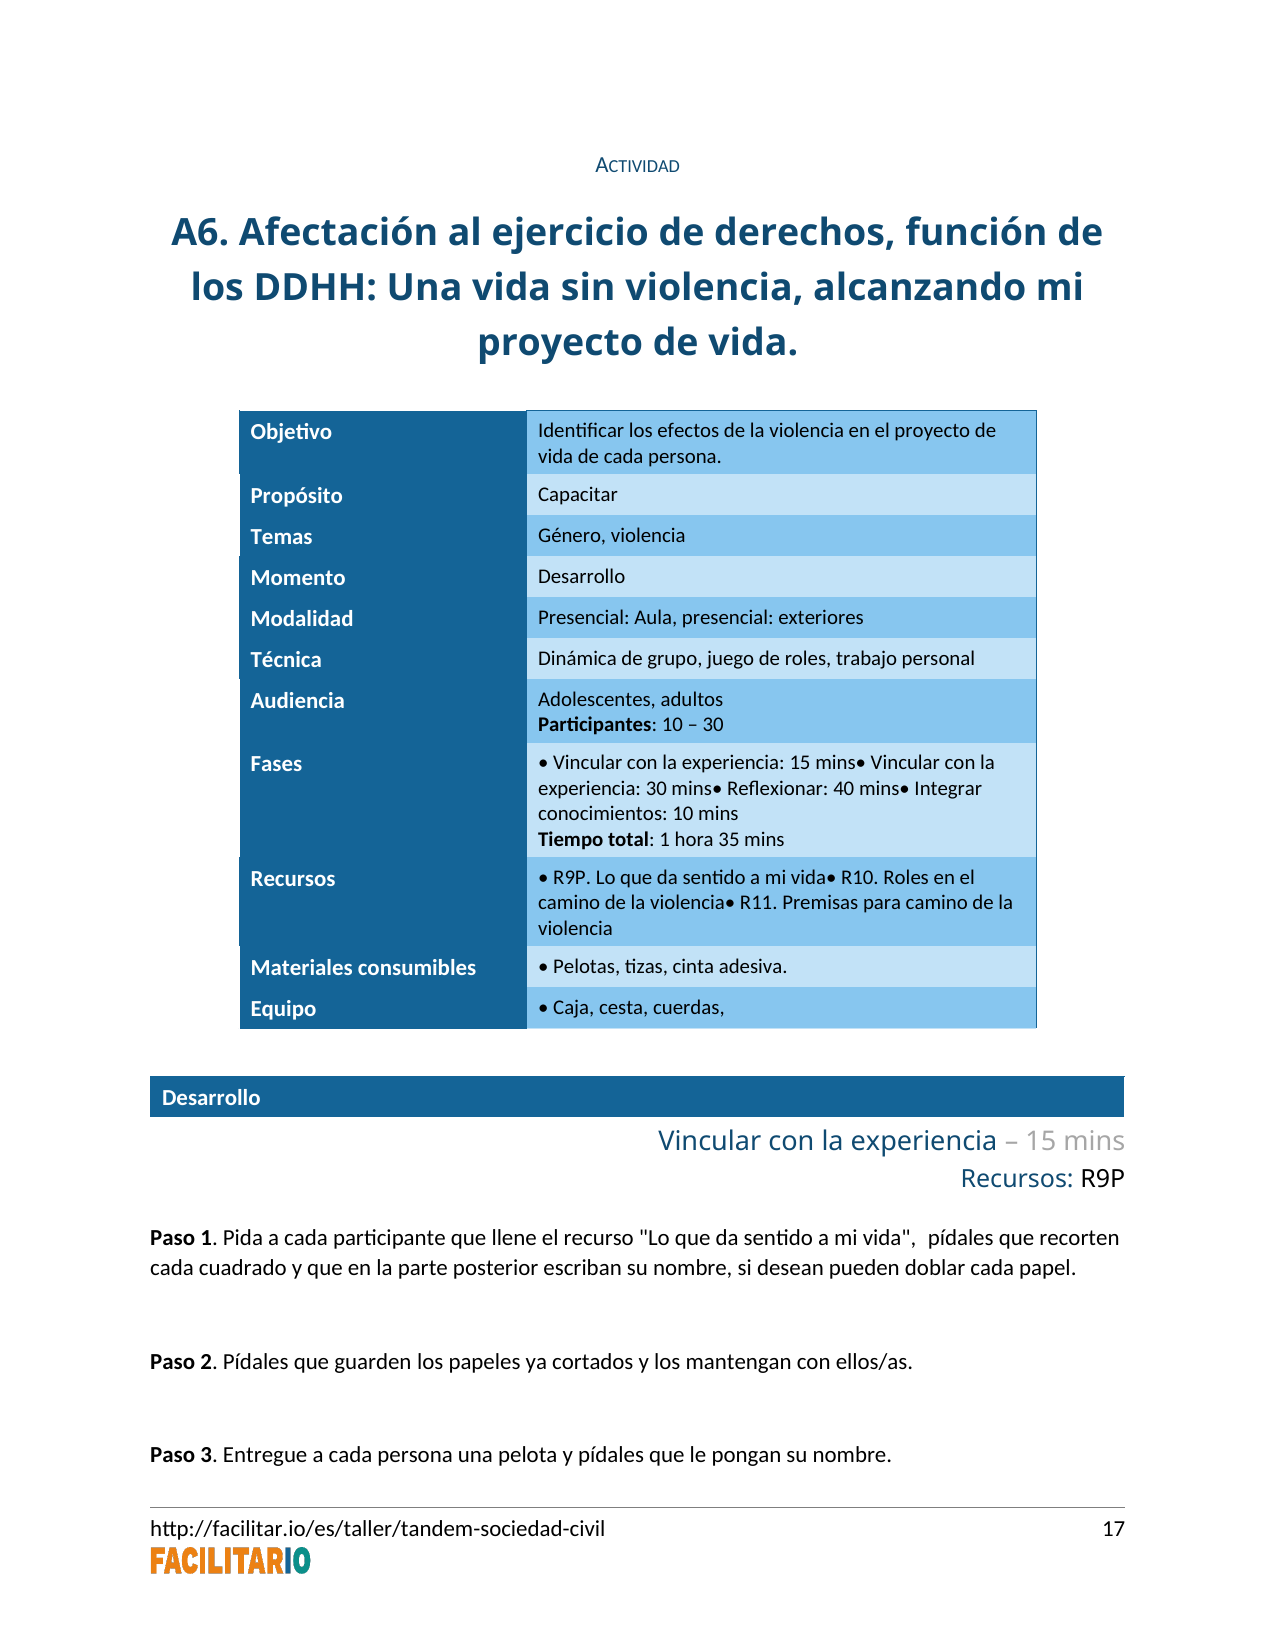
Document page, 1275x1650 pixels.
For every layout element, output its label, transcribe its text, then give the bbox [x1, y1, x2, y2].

text Paso 3. Entregue a cada persona una pelota y pídales que le pongan su nombre. [150, 1441, 1125, 1468]
table_cell Desarrollo [527, 556, 1036, 597]
table_cell Materiales consumibles [240, 948, 526, 987]
text Recursos: R9P [150, 1161, 1125, 1195]
table_cell Género, violencia [527, 515, 1036, 556]
table_cell Temas [240, 516, 526, 556]
table_cell Capacitar [527, 474, 1036, 515]
table_cell • R9P. Lo que da sentido a mi vida [527, 857, 1036, 946]
table_cell Propósito [240, 475, 526, 515]
table_cell Fases [240, 744, 526, 857]
table_cell Adolescentes, adultos Participantes: 10 – 30 [527, 679, 1036, 743]
text Actividad [150, 150, 1125, 178]
table_cell • Vincular con la experiencia: 15 mins Tiempo total: 1 hora 35 mins [527, 743, 1036, 857]
picture [145, 1544, 315, 1576]
table_cell Recursos [240, 858, 526, 946]
table_cell Dinámica de grupo, juego de roles, trabajo personal [527, 638, 1036, 679]
table_header Desarrollo [151, 1077, 1124, 1117]
table_header Objetivo [240, 411, 526, 474]
text Paso 2. Pídales que guarden los papeles ya cortados y los mantengan con ellos/as. [150, 1347, 1125, 1375]
table_cell Modalidad [240, 598, 526, 638]
table_cell Presencial: Aula, presencial: exteriores [527, 597, 1036, 638]
table_cell Audiencia [240, 680, 526, 743]
table_header Identificar los efectos de la violencia en el proyecto de vida de cada persona. [527, 411, 1036, 474]
subtitle Vincular con la experiencia – 15 mins [150, 1121, 1125, 1158]
table_cell Equipo [240, 988, 526, 1028]
table_cell • Caja, cesta, cuerdas, [527, 987, 1036, 1028]
table_cell Momento [240, 557, 526, 597]
table_cell • Pelotas, tizas, cinta adesiva. [527, 946, 1036, 987]
table_cell Técnica [240, 639, 526, 679]
subtitle A6. Afectación al ejercicio de derechos, función de los DDHH: Una vida sin violencia, alcanzando mi proyecto de vida. [150, 205, 1125, 366]
text Paso 1. Pida a cada participante que llene el recurso "Lo que da sentido a mi vida", pídales que recorten cada cuadrado y que en la parte posterior escriban su nombre, si desean pueden doblar cada papel. [150, 1223, 1125, 1281]
